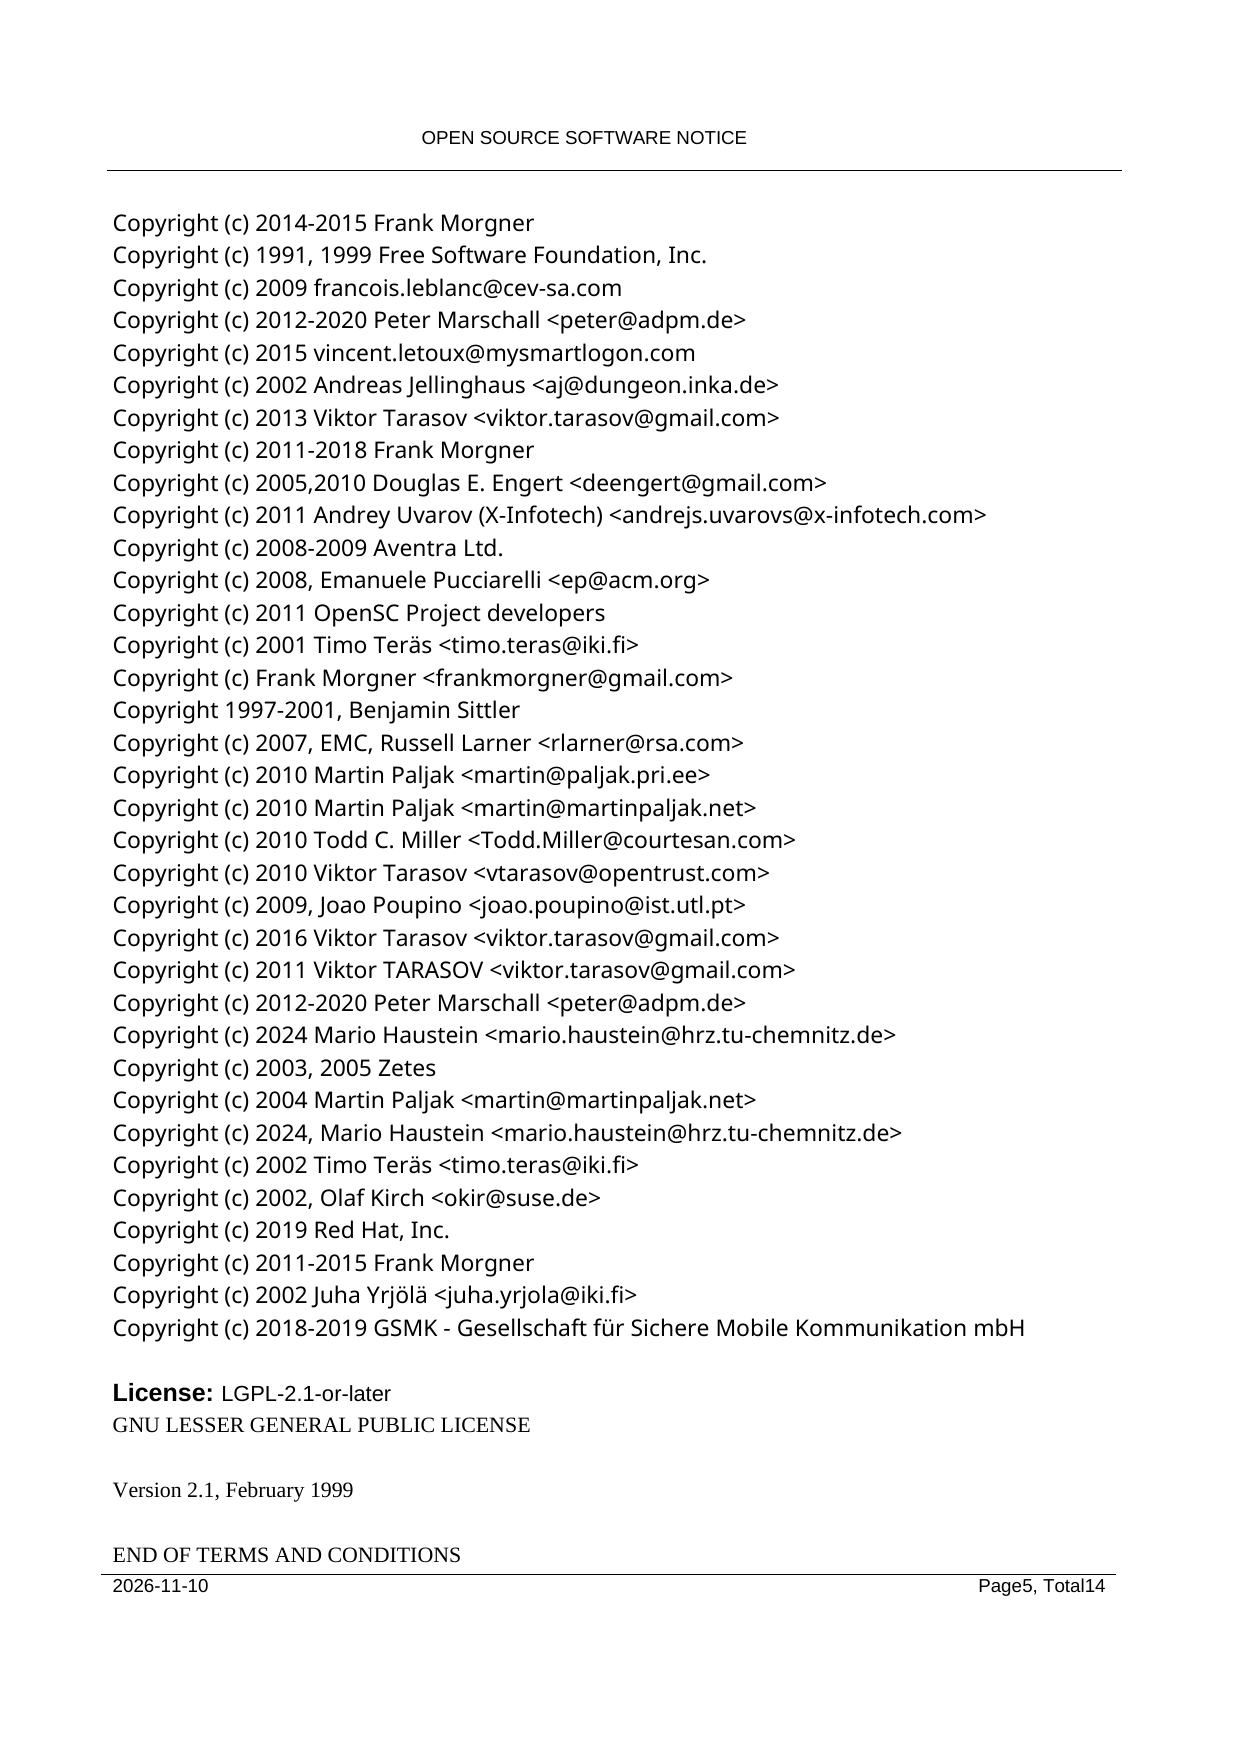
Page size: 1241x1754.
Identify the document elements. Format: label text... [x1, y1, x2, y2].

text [112, 206, 1128, 1376]
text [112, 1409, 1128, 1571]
text License: LGPL-2.1-or-later [112, 1376, 1128, 1409]
